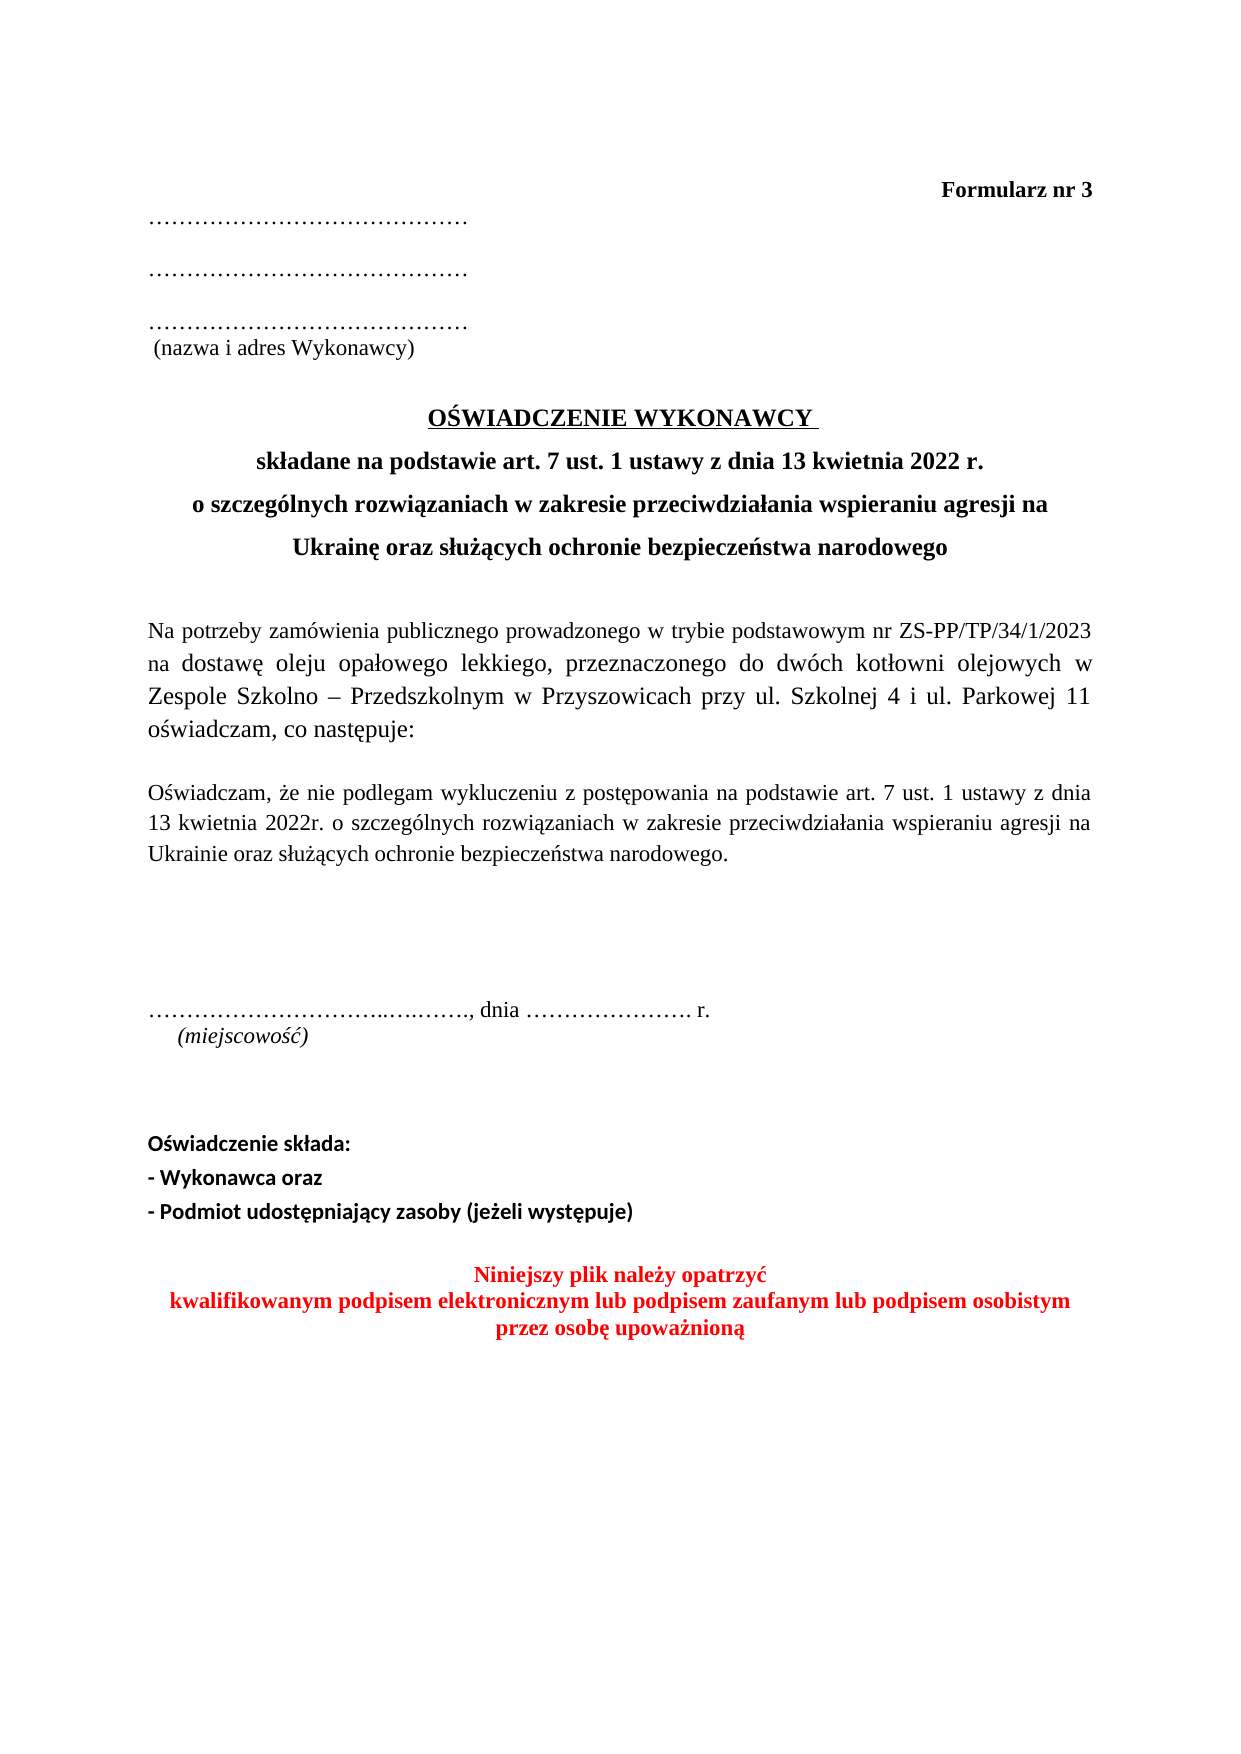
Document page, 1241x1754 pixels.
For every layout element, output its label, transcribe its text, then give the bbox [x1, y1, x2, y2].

text Niniejszy plik należy opatrzyć [148, 1261, 1093, 1288]
text (nazwa i adres Wykonawcy) [148, 334, 1093, 361]
text składane na podstawie art. 7 ust. 1 ustawy z dnia 13 kwietnia 2022 r. [148, 446, 1093, 475]
text - Podmiot udostępniający zasoby (jeżeli występuje) [148, 1197, 1093, 1225]
text (miejscowość) [177, 1022, 1093, 1048]
text Formularz nr 3 [811, 176, 1093, 203]
text Na potrzeby zamówienia publicznego prowadzonego w trybie podstawowym nr ZS-PP/TP/34/1/2023 na dostawę oleju opałowego lekkiego, przeznaczonego do dwóch kotłowni olejowych w Zespole Szkolno – Przedszkolnym w Przyszowicach przy ul. Szkolnej 4 i ul. Parkowej 11 oświadczam, co następuje: [148, 617, 1093, 743]
text Oświadczenie składa: [148, 1129, 1093, 1157]
text …………………………………… [148, 255, 472, 282]
text …………………………………… [148, 203, 472, 229]
text przez osobę upoważnioną [148, 1314, 1093, 1340]
text o szczególnych rozwiązaniach w zakresie przeciwdziałania wspieraniu agresji na Ukrainę oraz służących ochronie bezpieczeństwa narodowego [148, 489, 1093, 561]
text Oświadczam, że nie podlegam wykluczeniu z postępowania na podstawie art. 7 ust. 1 ustawy z dnia 13 kwietnia 2022r. o szczególnych rozwiązaniach w zakresie przeciwdziałania wspieraniu agresji na Ukrainie oraz służących ochronie bezpieczeństwa narodowego. [148, 779, 1093, 866]
text - Wykonawca oraz [148, 1163, 1093, 1191]
text OŚWIADCZENIE WYKONAWCY [148, 403, 1093, 432]
text kwalifikowanym podpisem elektronicznym lub podpisem zaufanym lub podpisem osobistym [148, 1288, 1093, 1314]
text …………………………..….……., dnia …………………. r. [148, 996, 1093, 1022]
text …………………………………… [148, 308, 472, 334]
